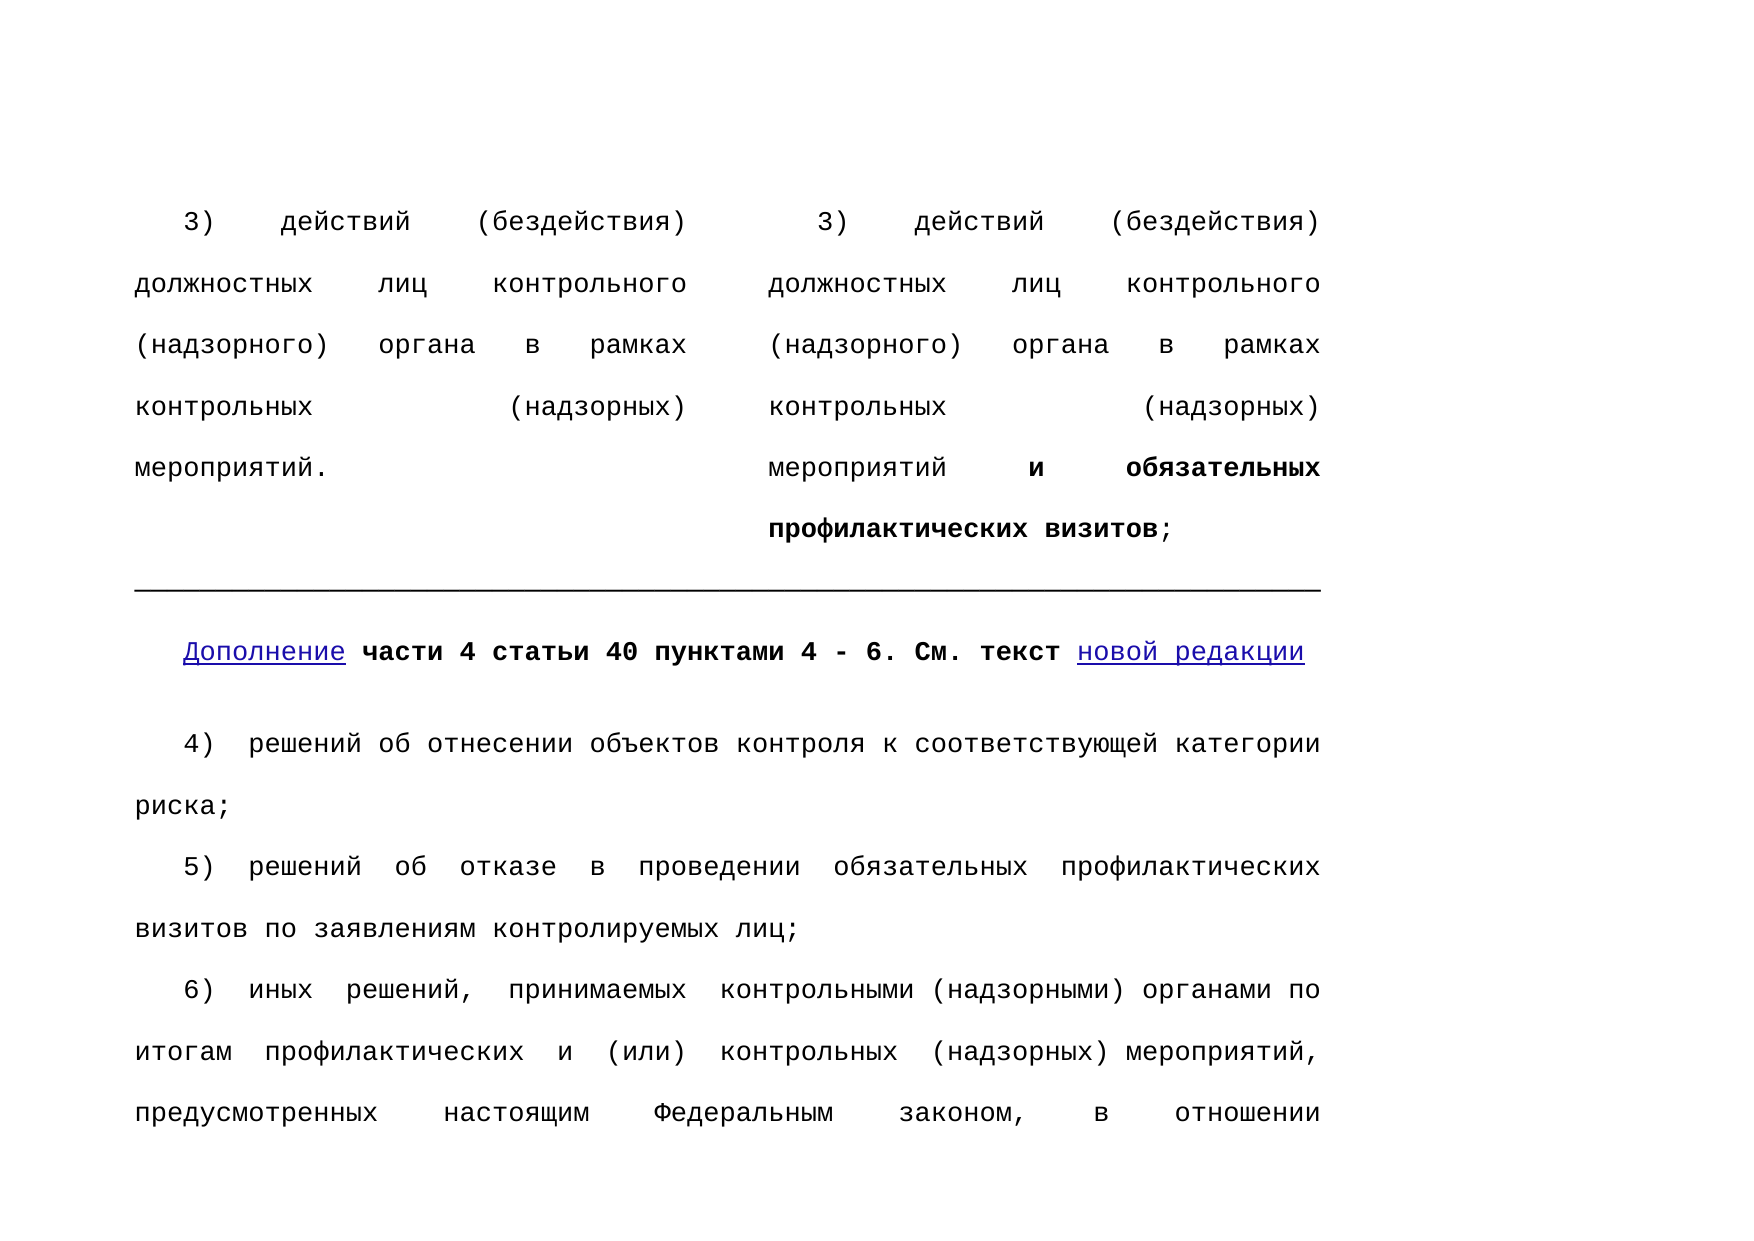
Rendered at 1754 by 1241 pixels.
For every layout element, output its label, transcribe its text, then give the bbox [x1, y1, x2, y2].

text 6) иных решений, принимаемых контрольными (надзорными) органами по [118, 976, 1636, 1007]
text должностных лиц контрольного должностных лиц контрольного [118, 269, 1636, 300]
text предусмотренных настоящим Федеральным законом, в отношении [118, 1099, 1636, 1130]
text контрольных (надзорных) контрольных (надзорных) [118, 392, 1636, 423]
text итогам профилактических и (или) контрольных (надзорных) мероприятий, [118, 1038, 1636, 1068]
text профилактических визитов; [118, 515, 1636, 546]
text риска; [118, 792, 1636, 822]
text мероприятий. мероприятий и обязательных [118, 454, 1636, 484]
text визитов по заявлениям контролируемых лиц; [118, 915, 1636, 945]
text 3) действий (бездействия) 3) действий (бездействия) [118, 208, 1636, 239]
text 4) решений об отнесении объектов контроля к соответствующей категории [118, 730, 1636, 761]
text 5) решений об отказе в проведении обязательных профилактических [118, 853, 1636, 884]
text ───────────────────────────────────────────────────────────────────────── [118, 577, 1636, 607]
text Дополнение части 4 статьи 40 пунктами 4 - 6. См. текст новой редакции [118, 638, 1636, 669]
text (надзорного) органа в рамках (надзорного) органа в рамках [118, 331, 1636, 362]
